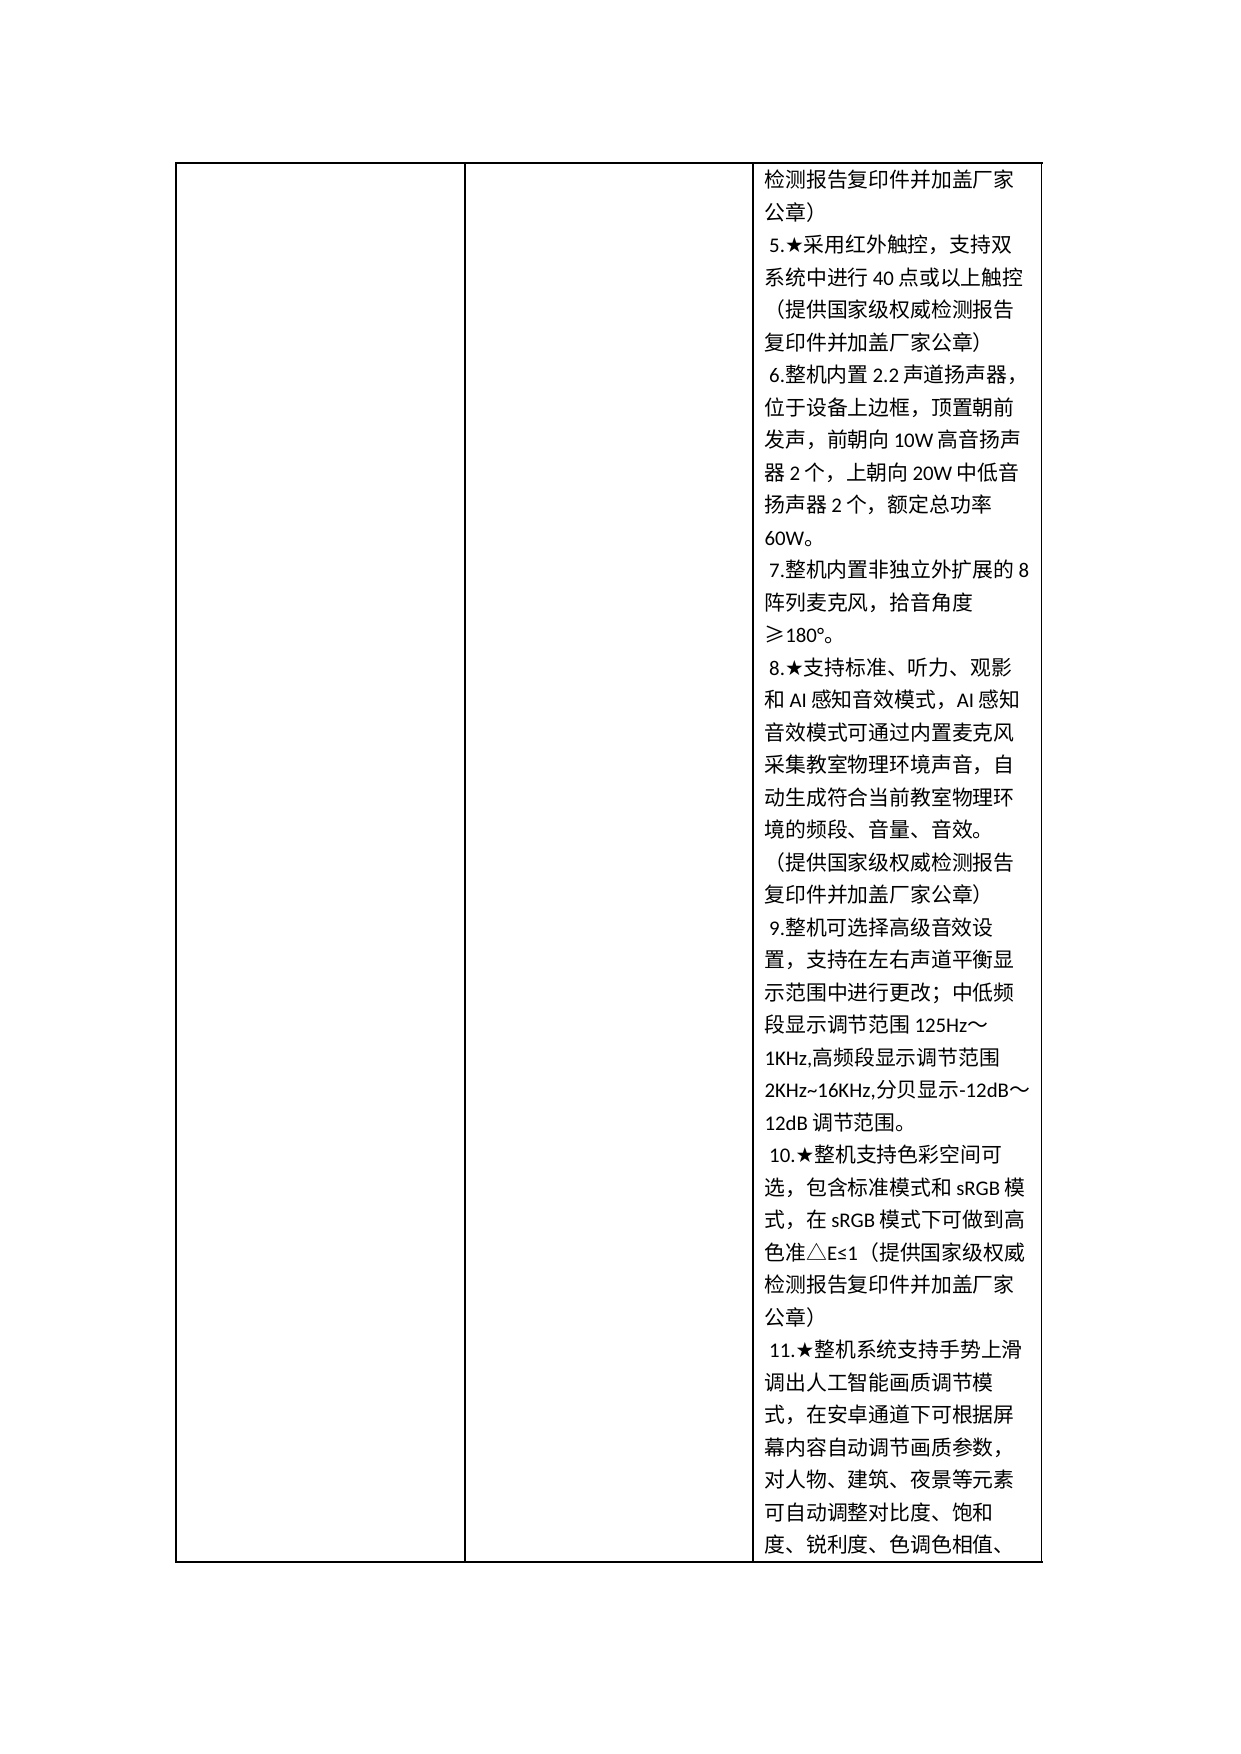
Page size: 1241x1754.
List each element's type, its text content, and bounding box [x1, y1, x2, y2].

table_cell 1 [466, 164, 752, 1561]
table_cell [754, 164, 1041, 1561]
table_cell [177, 164, 464, 1561]
